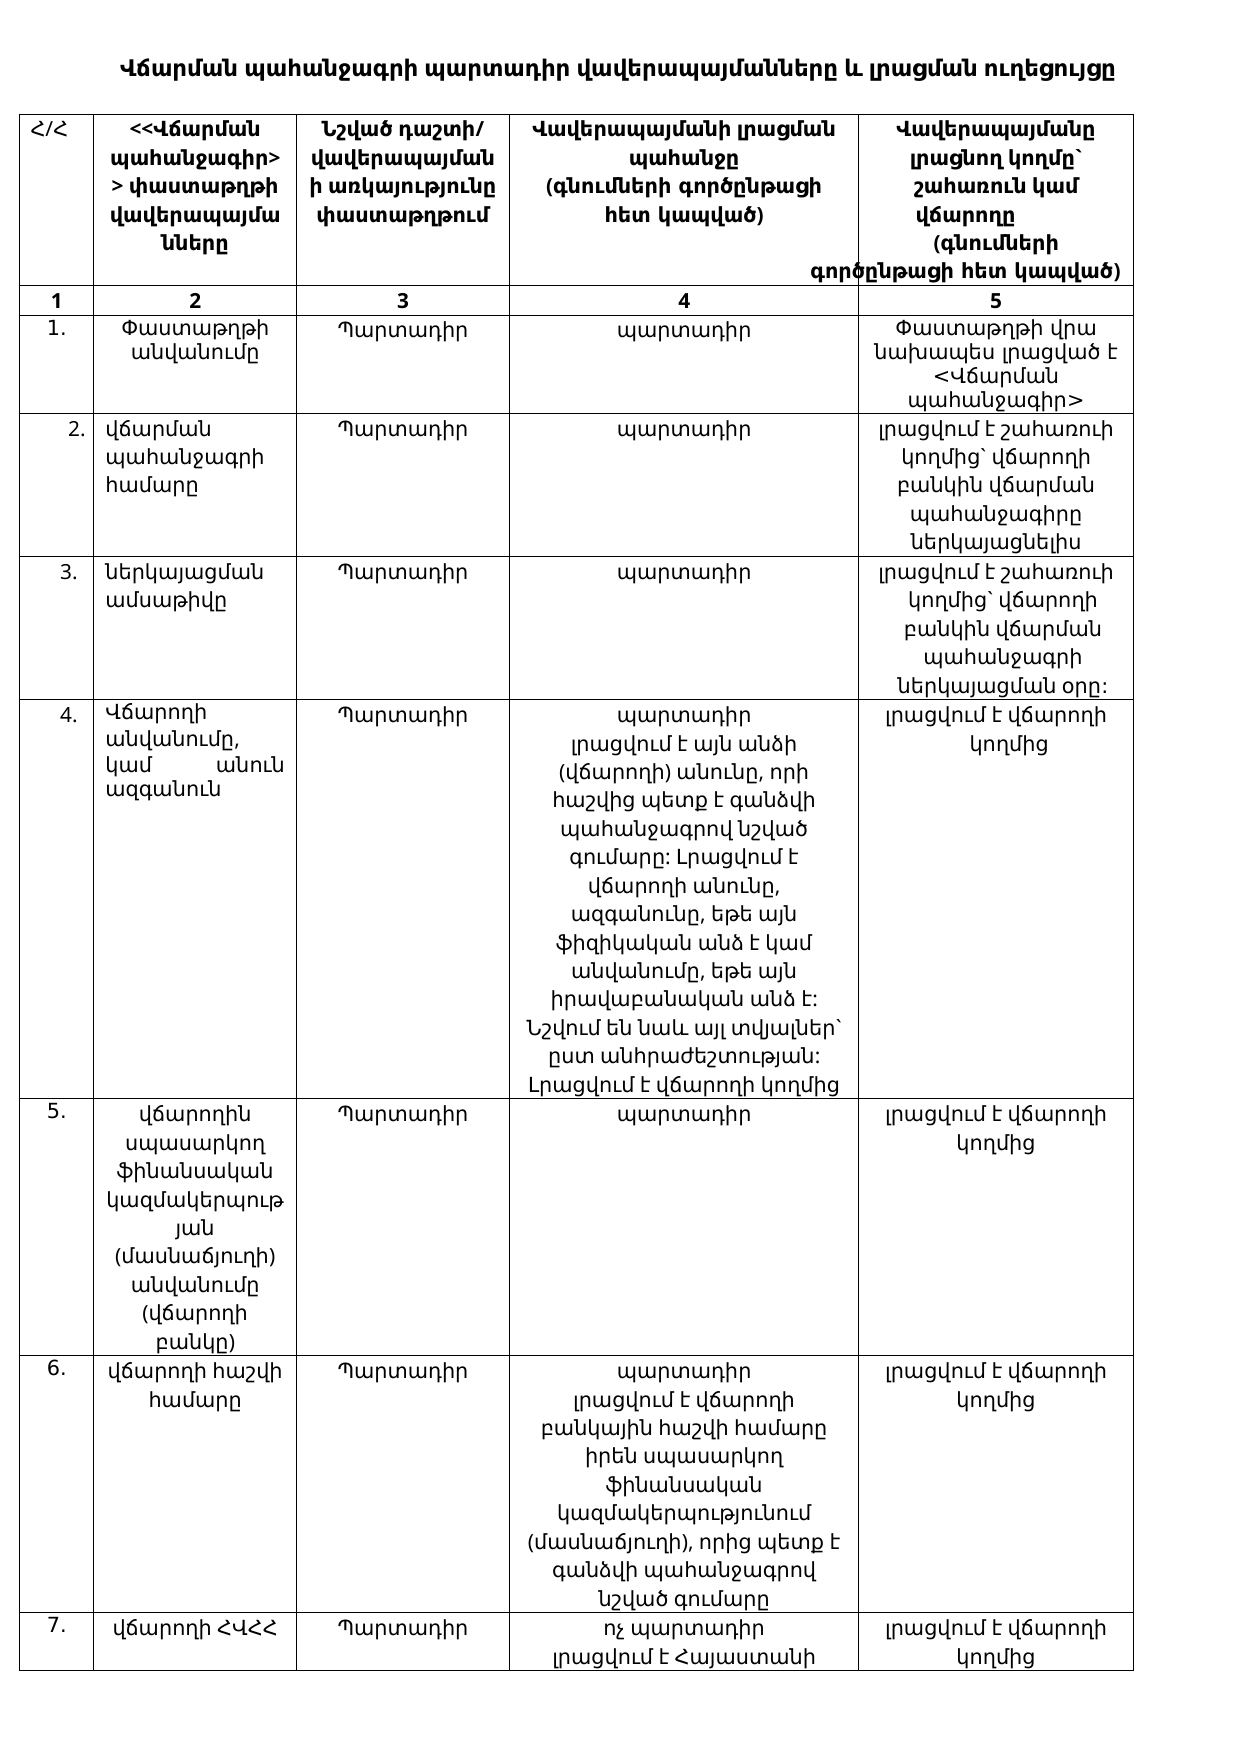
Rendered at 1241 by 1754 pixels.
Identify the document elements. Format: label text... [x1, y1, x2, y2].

table_cell 4 [510, 286, 858, 314]
table_cell պարտադիր [510, 316, 858, 413]
table_cell 7. [20, 1613, 93, 1670]
table_cell 1 [20, 286, 93, 314]
table_cell Պարտադիր [297, 1613, 509, 1670]
table_cell Պարտադիր [297, 557, 509, 699]
table_cell լրացվում է վճարողի կողմից [859, 1099, 1133, 1355]
table_cell Պարտադիր [297, 1099, 509, 1355]
table_cell 3 [297, 286, 509, 314]
table_cell պարտադիր լրացվում է վճարողի բանկային հաշվի համարը իրեն սպասարկող ֆինանսական կազմակերպությունում (մասնաճյուղի), որից պետք է գանձվի պահանջագրով նշված գումարը [510, 1356, 858, 1612]
table_cell 2 [94, 286, 296, 314]
table_cell Պարտադիր [297, 316, 509, 413]
table_cell պարտադիր [510, 557, 858, 699]
table_cell վճարողի ՀՎՀՀ [94, 1613, 296, 1670]
table_cell լրացվում է վճարողի կողմից [859, 700, 1133, 1098]
table_cell պարտադիր [510, 414, 858, 556]
text Վճարման պահանջագրի պարտադիր վավերապայմանները և լրացման ուղեցույցը [69, 56, 1167, 82]
table_cell 1. [20, 316, 93, 413]
table_header Վավերապայմանի լրացման պահանջը (գնումների գործընթացի հետ կապված) [510, 115, 858, 285]
table_cell վճարողի հաշվի համարը [94, 1356, 296, 1612]
table_cell պարտադիր [510, 1099, 858, 1355]
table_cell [859, 1613, 1133, 1670]
table_cell պարտադիր լրացվում է այն անձի (վճարողի) անունը, որի հաշվից պետք է գանձվի պահանջագրով նշված գումարը: Լրացվում է վճարողի անունը, ազգանունը, եթե այն ֆիզիկական անձ է կամ անվանումը, եթե այն իրավաբանական անձ է: Նշվում են նաև այլ տվյալներ` ըստ անհրաժեշտության: Լրացվում է վճարողի կողմից [510, 700, 858, 1098]
table_cell [20, 557, 93, 699]
table_cell ներկայացման ամսաթիվը [94, 557, 296, 699]
table_cell Պարտադիր [297, 1356, 509, 1612]
table_cell Պարտադիր [297, 700, 509, 1098]
table_cell Փաստաթղթի անվանումը [94, 316, 296, 413]
table_cell Փաստաթղթի վրա նախապես լրացված է <Վճարման պահանջագիր> [859, 316, 1133, 413]
table_cell 5. [20, 1099, 93, 1355]
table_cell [510, 1613, 858, 1670]
table_cell 6. [20, 1356, 93, 1612]
table_header Վավերապայմանը լրացնող կողմը` շահառուն կամ վճարողը (գնումների գործընթացի հետ կապված) [859, 115, 1133, 285]
table_cell [20, 700, 93, 1098]
table_header Հ/Հ [20, 115, 93, 285]
table_cell լրացվում է շահառուի կողմից` վճարողի բանկին վճարման պահանջագիրը ներկայացնելիս [859, 414, 1133, 556]
table_cell Պարտադիր [297, 414, 509, 556]
table_cell վճարման պահանջագրի համարը [94, 414, 296, 556]
table_header <<Վճարման պահանջագիր>> փաստաթղթի վավերապայմանները [94, 115, 296, 285]
table_header Նշված դաշտի/ վավերապայմանի առկայությունը փաստաթղթում [297, 115, 509, 285]
table_cell վճարողին սպասարկող ֆինանսական կազմակերպության (մասնաճյուղի) անվանումը (վճարողի բանկը) [94, 1099, 296, 1355]
table_cell [20, 414, 93, 556]
table_cell Վճարողի անվանումը, կամ անուն ազգանուն [94, 700, 296, 1098]
table_cell 5 [859, 286, 1133, 314]
table_cell լրացվում է շահառուի կողմից` վճարողի բանկին վճարման պահանջագրի ներկայացման օրը: [859, 557, 1133, 699]
table_cell լրացվում է վճարողի կողմից [859, 1356, 1133, 1612]
